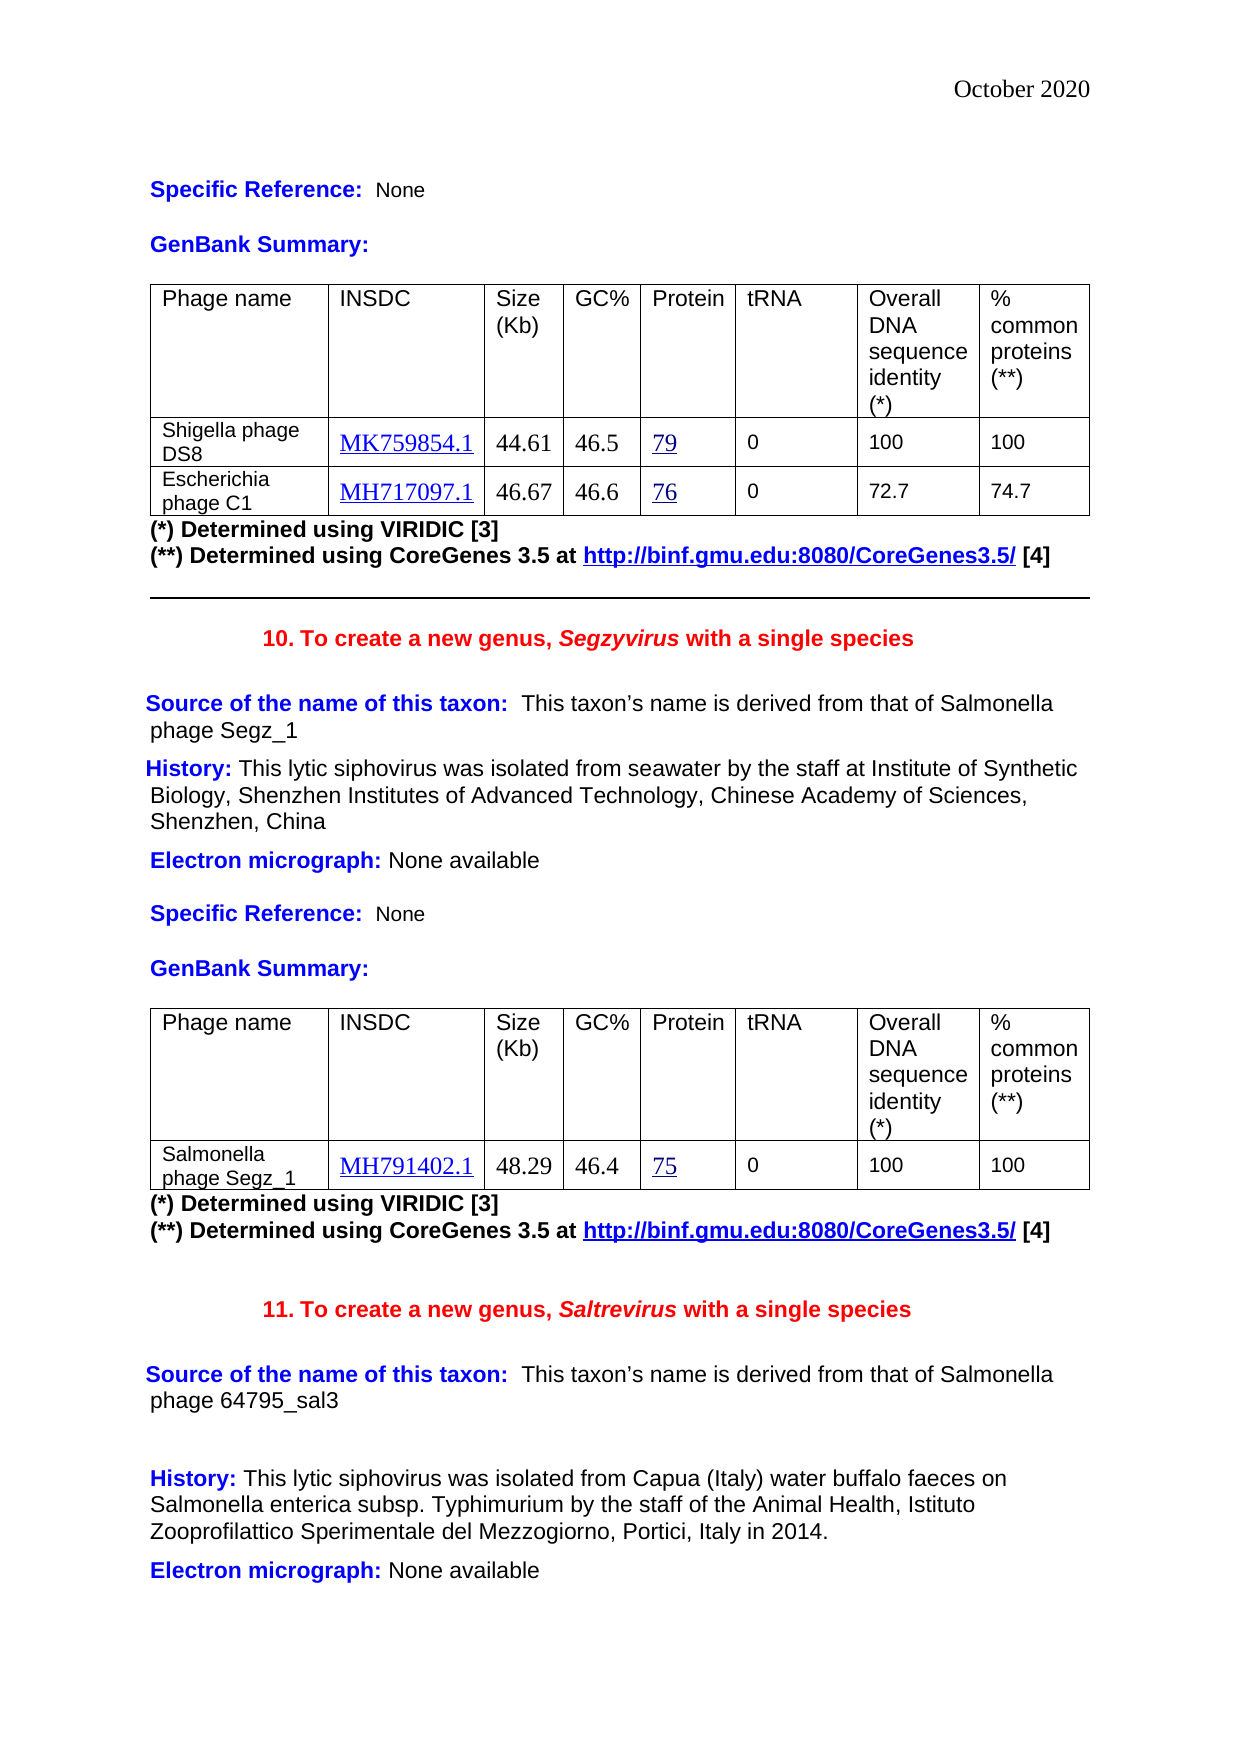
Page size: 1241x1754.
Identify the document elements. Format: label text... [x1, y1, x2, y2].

table_cell 76 [641, 467, 735, 515]
table_header Overall DNA sequence identity (*) [858, 1009, 979, 1140]
table_cell Escherichia phage C1 [151, 467, 328, 515]
table_header Phage name [151, 285, 328, 417]
table_header Protein [641, 1009, 735, 1140]
table_cell Salmonella phage Segz_1 [151, 1141, 328, 1189]
table_cell 100 [858, 418, 979, 466]
table_cell Shigella phage DS8 [151, 418, 328, 466]
table_header GC% [564, 1009, 640, 1140]
table_header % common proteins (**) [980, 1009, 1089, 1140]
text Source of the name of this taxon: This taxon’s name is derived from that of Salmonella phage Segz_1 [145, 690, 1090, 743]
text GenBank Summary: [150, 231, 1090, 258]
text History: This lytic siphovirus was isolated from Capua (Italy) water buffalo faeces on Salmonella enterica subsp. Typhimurium by the staff of the Animal Health, Istituto Zooprofilattico Sperimentale del Mezzogiorno, Portici, Italy in 2014. [150, 1465, 1090, 1544]
text Electron micrograph: None available [150, 1557, 1090, 1583]
text (**) Determined using CoreGenes 3.5 at http://binf.gmu.edu:8080/CoreGenes3.5/ [4] [150, 1217, 1090, 1243]
text History: This lytic siphovirus was isolated from seawater by the staff at Institute of Synthetic Biology, Shenzhen Institutes of Advanced Technology, Chinese Academy of Sciences, Shenzhen, China [145, 755, 1090, 834]
table_cell 100 [980, 1141, 1089, 1189]
text Specific Reference: None [150, 900, 1090, 926]
table_cell 72.7 [858, 467, 979, 515]
table_cell 0 [736, 418, 857, 466]
table_header Overall DNA sequence identity (*) [858, 285, 979, 417]
table_header GC% [564, 285, 640, 417]
table_header Size (Kb) [485, 285, 563, 417]
table_cell 0 [736, 1141, 857, 1189]
table_header INSDC [329, 285, 484, 417]
text (**) Determined using CoreGenes 3.5 at http://binf.gmu.edu:8080/CoreGenes3.5/ [4] [150, 542, 1090, 569]
table_cell 79 [641, 418, 735, 466]
table_cell MH791402.1 [329, 1141, 484, 1189]
table_header Size (Kb) [485, 1009, 563, 1140]
list To create a new genus, Segzyvirus with a single species [262, 625, 1090, 651]
table_header tRNA [736, 1009, 857, 1140]
table_cell 46.6 [564, 467, 640, 515]
table_cell 75 [641, 1141, 735, 1189]
table_header Phage name [151, 1009, 328, 1140]
table_cell 48.29 [485, 1141, 563, 1189]
table_header % common proteins (**) [980, 285, 1089, 417]
text (*) Determined using VIRIDIC [3] [150, 516, 1090, 542]
text Specific Reference: None [150, 176, 1090, 203]
table_cell 44.61 [485, 418, 563, 466]
table_header tRNA [736, 285, 857, 417]
text Electron micrograph: None available [150, 847, 1090, 873]
list To create a new genus, Saltrevirus with a single species [262, 1296, 1090, 1322]
table_cell 46.5 [564, 418, 640, 466]
text Source of the name of this taxon: This taxon’s name is derived from that of Salmonella phage 64795_sal3 [145, 1361, 1090, 1414]
text (*) Determined using VIRIDIC [3] [150, 1190, 1090, 1217]
table_cell 100 [858, 1141, 979, 1189]
table_header Protein [641, 285, 735, 417]
table_cell MK759854.1 [329, 418, 484, 466]
table_cell 46.4 [564, 1141, 640, 1189]
text GenBank Summary: [150, 955, 1090, 981]
table_cell 74.7 [980, 467, 1089, 515]
table_cell 100 [980, 418, 1089, 466]
table_cell 0 [736, 467, 857, 515]
table_header INSDC [329, 1009, 484, 1140]
table_cell 46.67 [485, 467, 563, 515]
table_cell MH717097.1 [329, 467, 484, 515]
